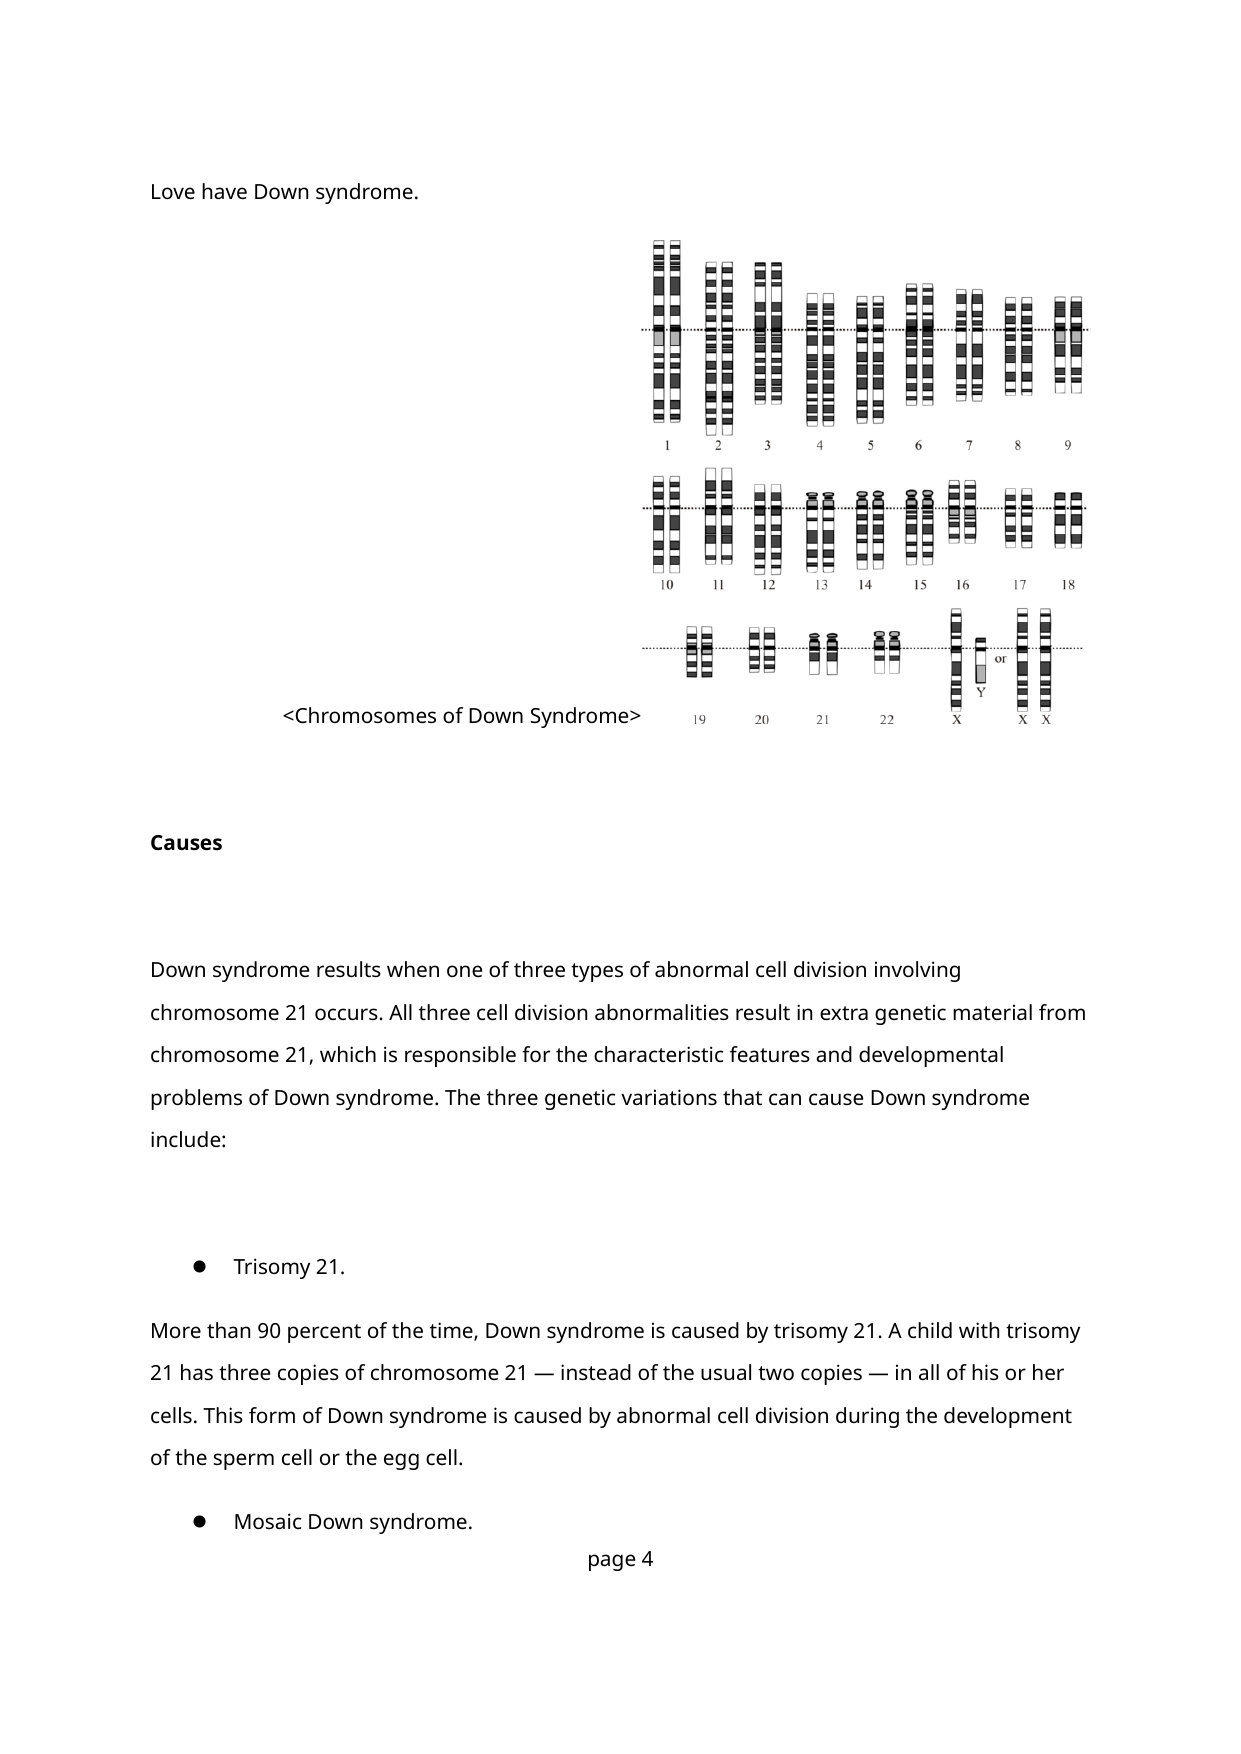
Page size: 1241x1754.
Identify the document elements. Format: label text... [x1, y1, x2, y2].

text Causes [150, 828, 1090, 857]
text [150, 177, 1090, 206]
picture [641, 240, 1091, 724]
text Down syndrome results when one of three types of abnormal cell division involving chromosome 21 occurs. All three cell division abnormalities result in extra genetic material from chromosome 21, which is responsible for the characteristic features and developmental problems of Down syndrome. The three genetic variations that can cause Down syndrome include: [150, 955, 1090, 1154]
text More than 90 percent of the time, Down syndrome is caused by trisomy 21. A child with trisomy 21 has three copies of chromosome 21 — instead of the usual two copies — in all of his or her cells. This form of Down syndrome is caused by abnormal cell division during the development of the sperm cell or the egg cell. [150, 1316, 1090, 1472]
list Mosaic Down syndrome. [192, 1507, 1090, 1535]
list Trisomy 21. [192, 1252, 1090, 1281]
